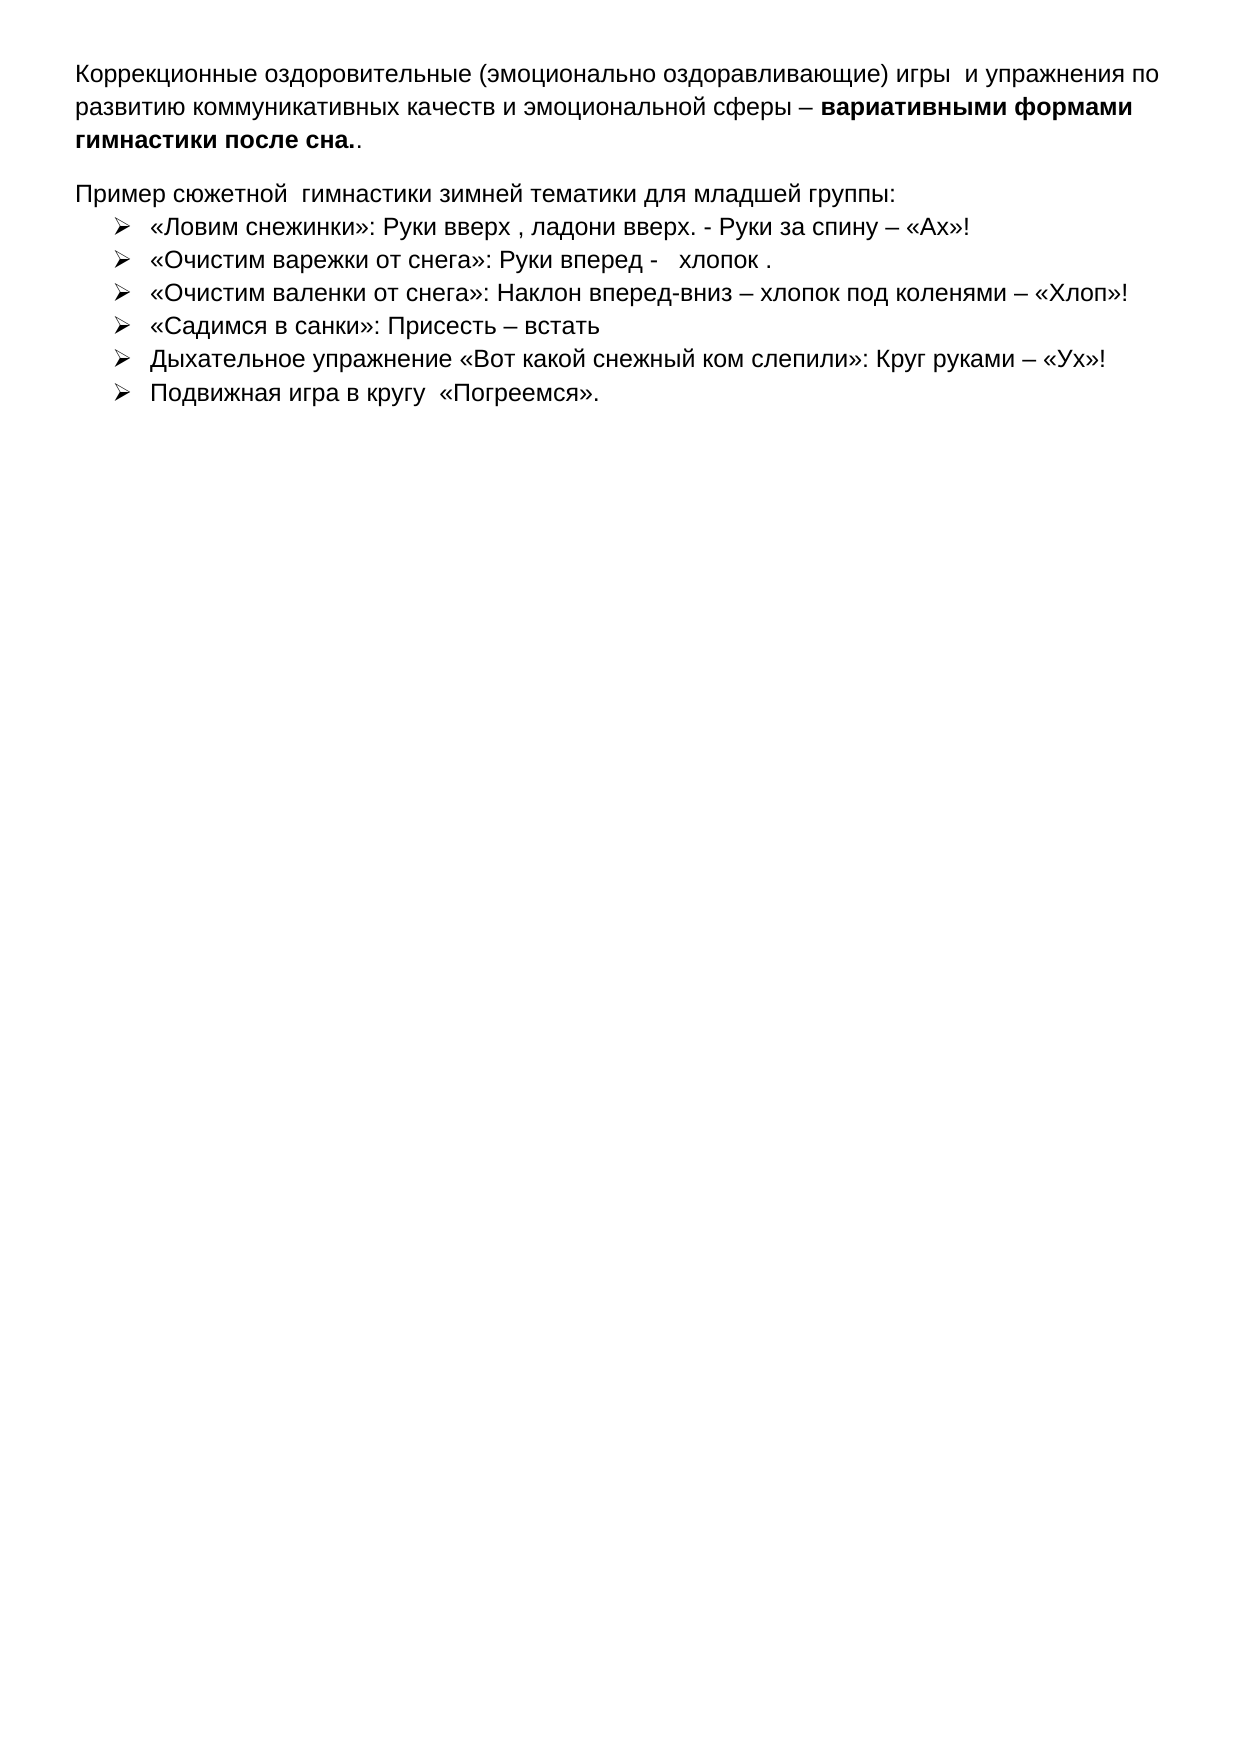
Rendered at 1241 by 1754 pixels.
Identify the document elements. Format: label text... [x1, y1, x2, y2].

list Подвижная игра в кругу «Погреемся». [112, 378, 1165, 406]
list Дыхательное упражнение «Вот какой снежный ком слепили»: Круг руками – «Ух»! [112, 344, 1165, 373]
text Пример сюжетной гимнастики зимней тематики для младшей группы: [75, 179, 1165, 208]
list «Очистим варежки от снега»: Руки вперед - хлопок . [112, 245, 1165, 274]
list «Садимся в санки»: Присесть – встать [112, 311, 1165, 340]
list «Ловим снежинки»: Руки вверх , ладони вверх. - Руки за спину – «Ах»! [112, 212, 1165, 241]
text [75, 59, 1165, 154]
list «Очистим валенки от снега»: Наклон вперед-вниз – хлопок под коленями – «Хлоп»! [112, 278, 1165, 307]
